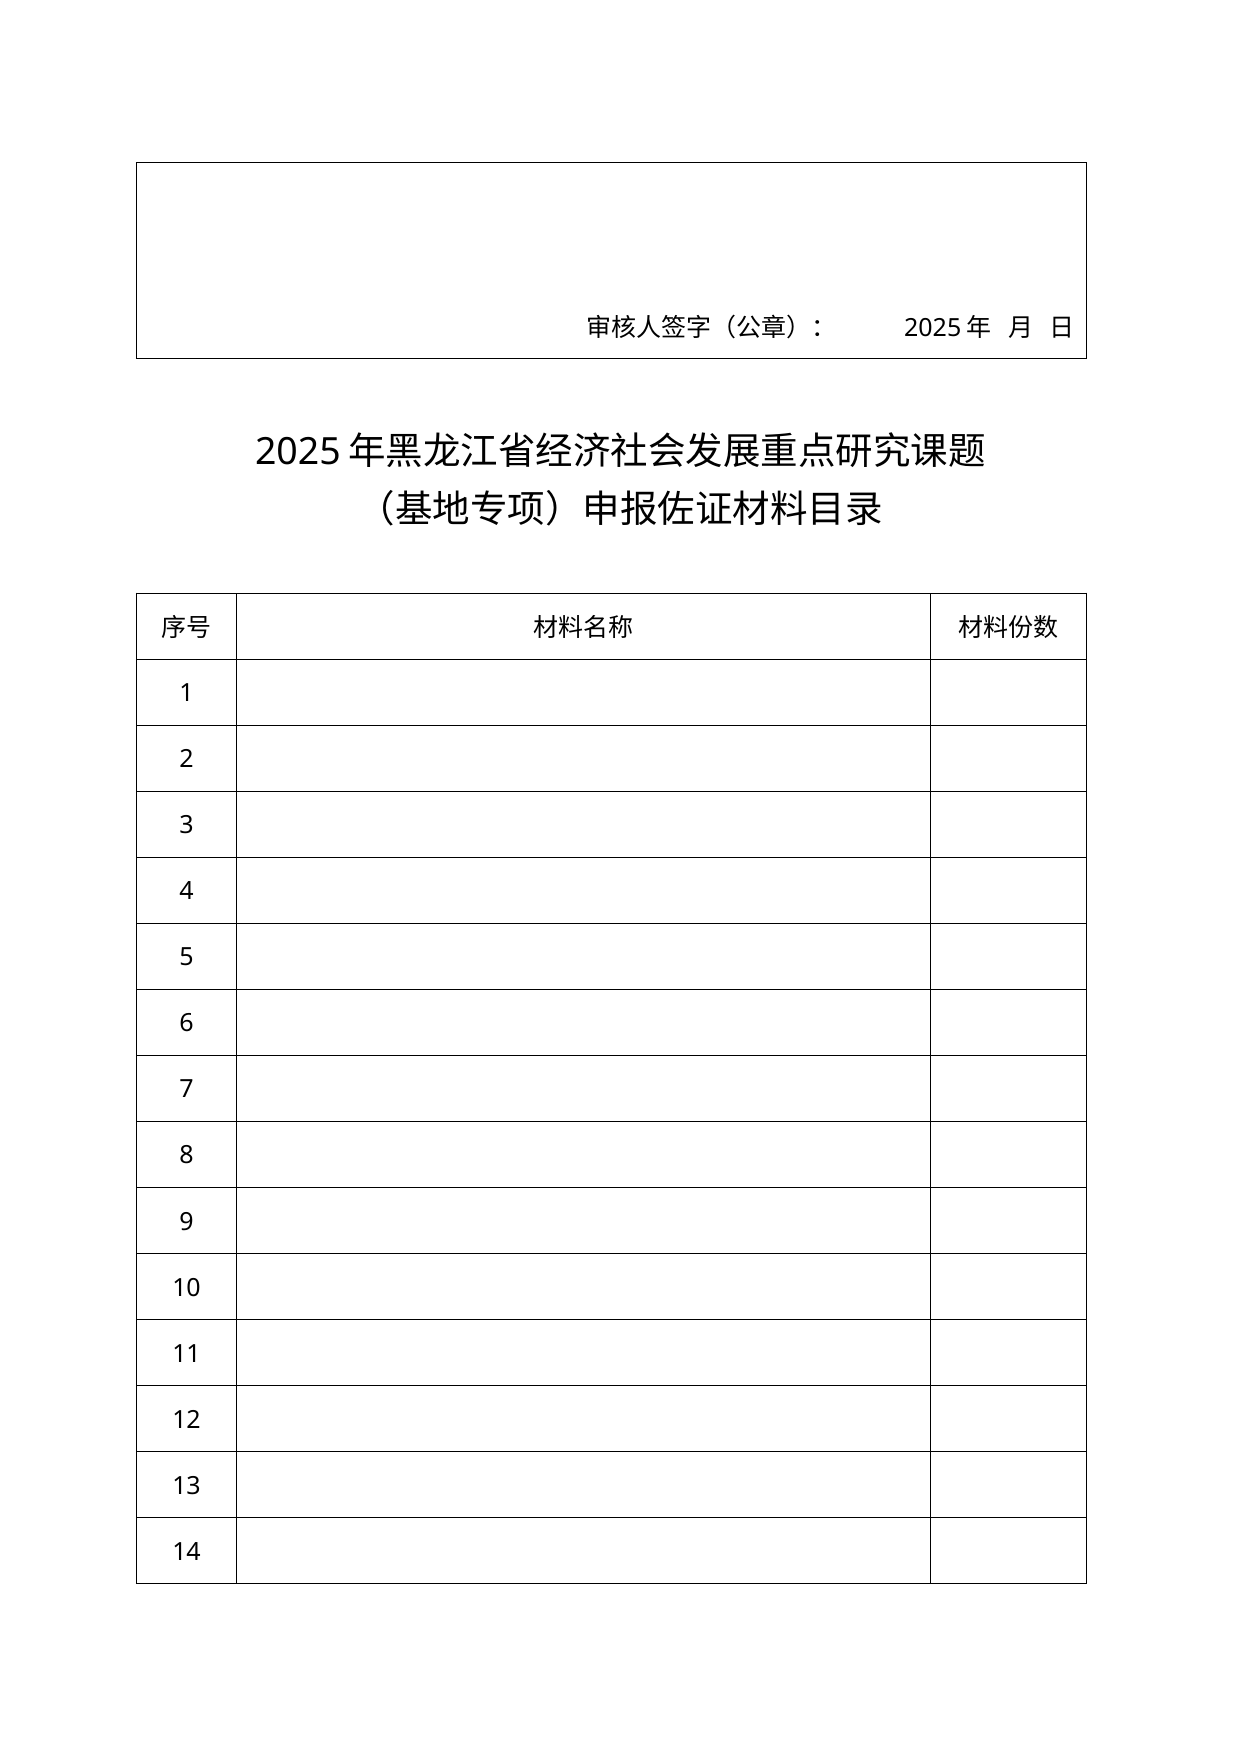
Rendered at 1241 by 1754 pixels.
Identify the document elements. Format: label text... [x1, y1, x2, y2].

table_cell [931, 924, 1086, 989]
table_cell [931, 1386, 1086, 1451]
table_cell [237, 726, 930, 791]
table_cell 2 [137, 726, 236, 791]
table_cell [237, 660, 930, 724]
table_cell [931, 1122, 1086, 1187]
table_cell [931, 990, 1086, 1055]
table_cell [931, 660, 1086, 724]
table_cell 3 [137, 792, 236, 857]
table_cell 14 [137, 1518, 236, 1583]
table_cell 8 [137, 1122, 236, 1187]
table_cell [237, 1254, 930, 1319]
table_cell 12 [137, 1386, 236, 1451]
table_header 序号 [137, 594, 236, 658]
table_cell [237, 924, 930, 989]
table_cell [237, 1320, 930, 1385]
table_cell [237, 1122, 930, 1187]
text 2025年黑龙江省经济社会发展重点研究课题 [148, 417, 1093, 476]
table_cell [931, 1254, 1086, 1319]
table_cell 13 [137, 1452, 236, 1517]
table_cell [931, 858, 1086, 923]
table_cell [237, 792, 930, 857]
table_cell [237, 1188, 930, 1253]
table_cell [237, 1452, 930, 1517]
table_cell 5 [137, 924, 236, 989]
table_cell 6 [137, 990, 236, 1055]
table_cell [237, 858, 930, 923]
table_header 材料份数 [931, 594, 1086, 658]
table_cell [931, 726, 1086, 791]
table_cell [237, 990, 930, 1055]
table_cell [931, 1452, 1086, 1517]
table_cell [931, 1056, 1086, 1121]
table_cell 10 [137, 1254, 236, 1319]
table_cell [931, 1518, 1086, 1583]
table_cell [931, 1188, 1086, 1253]
table_cell 4 [137, 858, 236, 923]
table_header 材料名称 [237, 594, 930, 658]
table_cell [237, 1056, 930, 1121]
table_cell 11 [137, 1320, 236, 1385]
table_cell [237, 1518, 930, 1583]
table_cell [931, 1320, 1086, 1385]
table_cell 9 [137, 1188, 236, 1253]
table_cell 7 [137, 1056, 236, 1121]
table_cell [237, 1386, 930, 1451]
text （基地专项）申报佐证材料目录 [148, 476, 1093, 534]
table_cell 1 [137, 660, 236, 724]
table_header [137, 163, 1086, 358]
table_cell [931, 792, 1086, 857]
